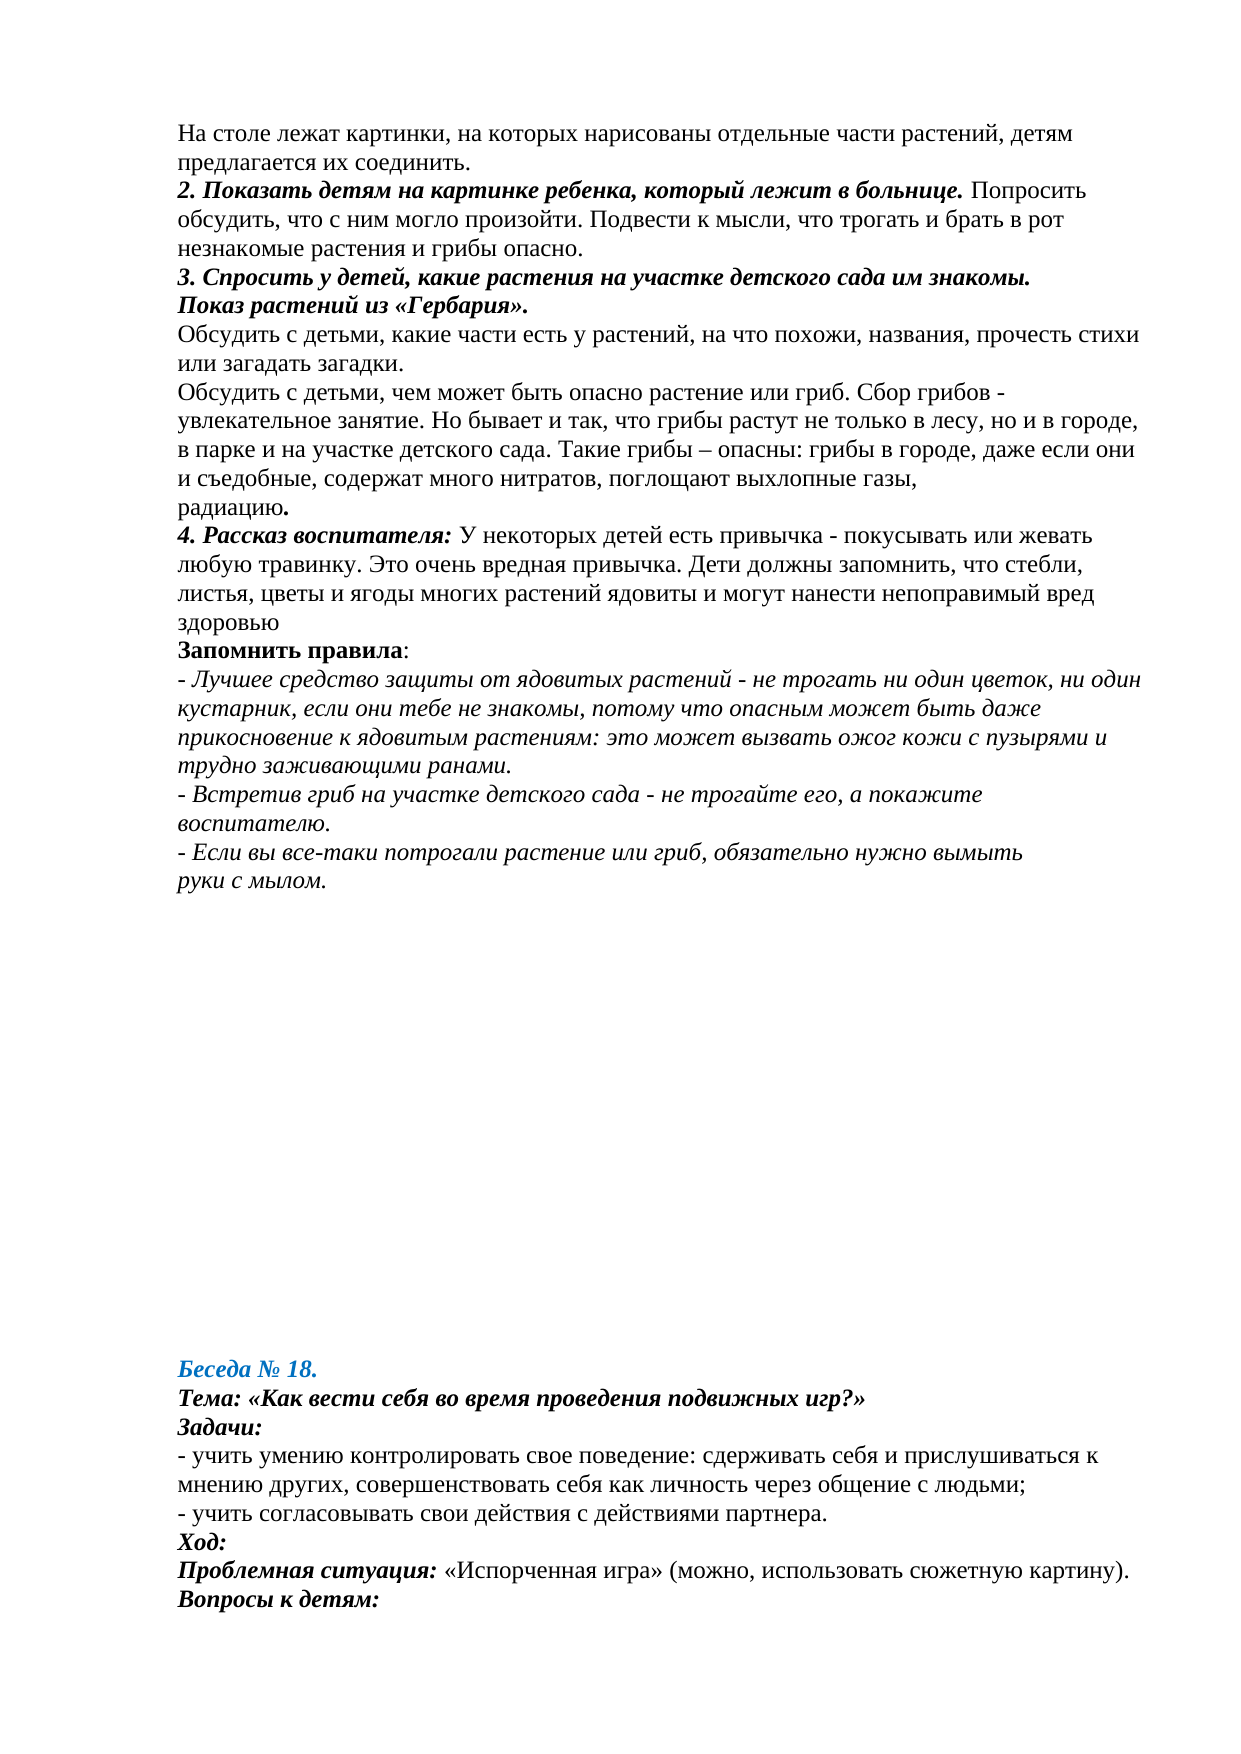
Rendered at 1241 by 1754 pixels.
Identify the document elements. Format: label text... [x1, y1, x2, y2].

text Ход: [177, 1527, 1152, 1556]
text Проблемная ситуация: «Испорченная игра» (можно, использовать сюжетную картину). [177, 1556, 1152, 1584]
text На столе лежат картинки, на которых нарисованы отдельные части растений, детям предлагается их соединить. [177, 118, 1152, 176]
text 2. Показать детям на картинке ребенка, который лежит в больнице. Попросить обсудить, что с ним могло произойти. Подвести к мысли, что трогать и брать в рот незнакомые растения и грибы опасно. [177, 176, 1152, 262]
text Обсудить с детьми, чем может быть опасно растение или гриб. Сбор грибов - увлекательное занятие. Но бывает и так, что грибы растут не только в лесу, но и в городе, в парке и на участке детского сада. Такие грибы – опасны: грибы в городе, даже если они и съедобные, содержат много нитратов, поглощают выхлопные газы, [177, 377, 1152, 492]
text Запомнить правила: [177, 636, 1152, 664]
text - учить умению контролировать свое поведение: сдерживать себя и прислушиваться к мнению других, совершенствовать себя как личность через общение с людьми; [177, 1441, 1152, 1498]
text Тема: «Как вести себя во время проведения подвижных игр?» [177, 1383, 1152, 1412]
text Задачи: [177, 1412, 1152, 1441]
text радиацию. [177, 492, 1152, 521]
text Показ растений из «Гербария». [177, 291, 1152, 319]
text 4. Рассказ воспитателя: У некоторых детей есть привычка - покусывать или жевать любую травинку. Это очень вредная привычка. Дети должны запомнить, что стебли, листья, цветы и ягоды многих растений ядовиты и могут нанести непоправимый вред здоровью [177, 521, 1152, 636]
text Вопросы к детям: [177, 1584, 1152, 1613]
text - Лучшее средство защиты от ядовитых растений - не трогать ни один цветок, ни один кустарник, если они тебе не знакомы, потому что опасным может быть даже прикосновение к ядовитым растениям: это может вызвать ожог кожи с пузырями и трудно заживающими ранами. [177, 664, 1152, 779]
text руки с мылом. [177, 866, 1152, 894]
text - Если вы все-таки потрогали растение или гриб, обязательно нужно вымыть [177, 837, 1152, 866]
text воспитателю. [177, 808, 1152, 837]
text 3. Спросить у детей, какие растения на участке детского сада им знакомы. [177, 262, 1152, 291]
text - учить согласовывать свои действия с действиями партнера. [177, 1498, 1152, 1527]
text Беседа № 18. [177, 1354, 1152, 1383]
text - Встретив гриб на участке детского сада - не трогайте его, а покажите [177, 779, 1152, 808]
text Обсудить с детьми, какие части есть у растений, на что похожи, названия, прочесть стихи или загадать загадки. [177, 319, 1152, 377]
